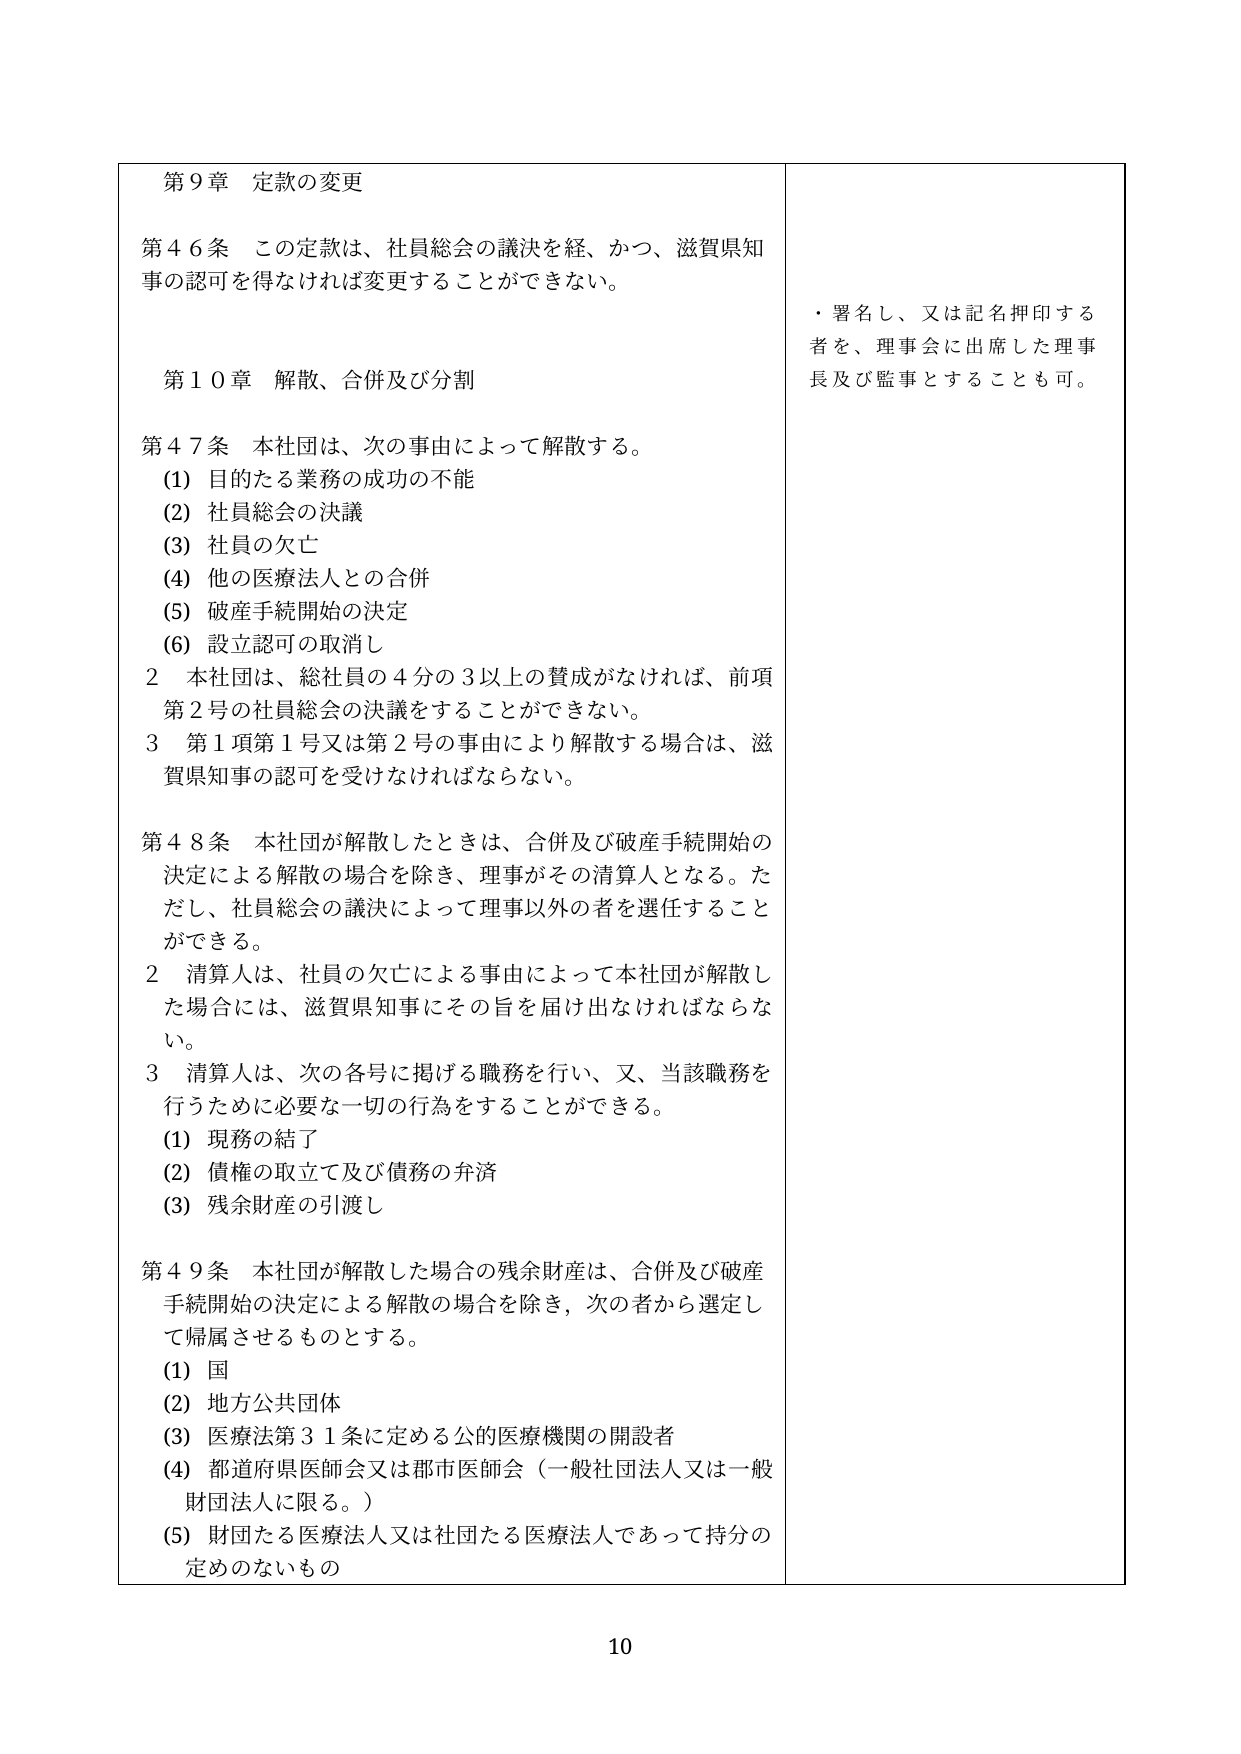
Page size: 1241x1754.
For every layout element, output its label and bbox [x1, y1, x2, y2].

table_cell [119, 164, 785, 1584]
table_cell [786, 164, 1124, 1584]
